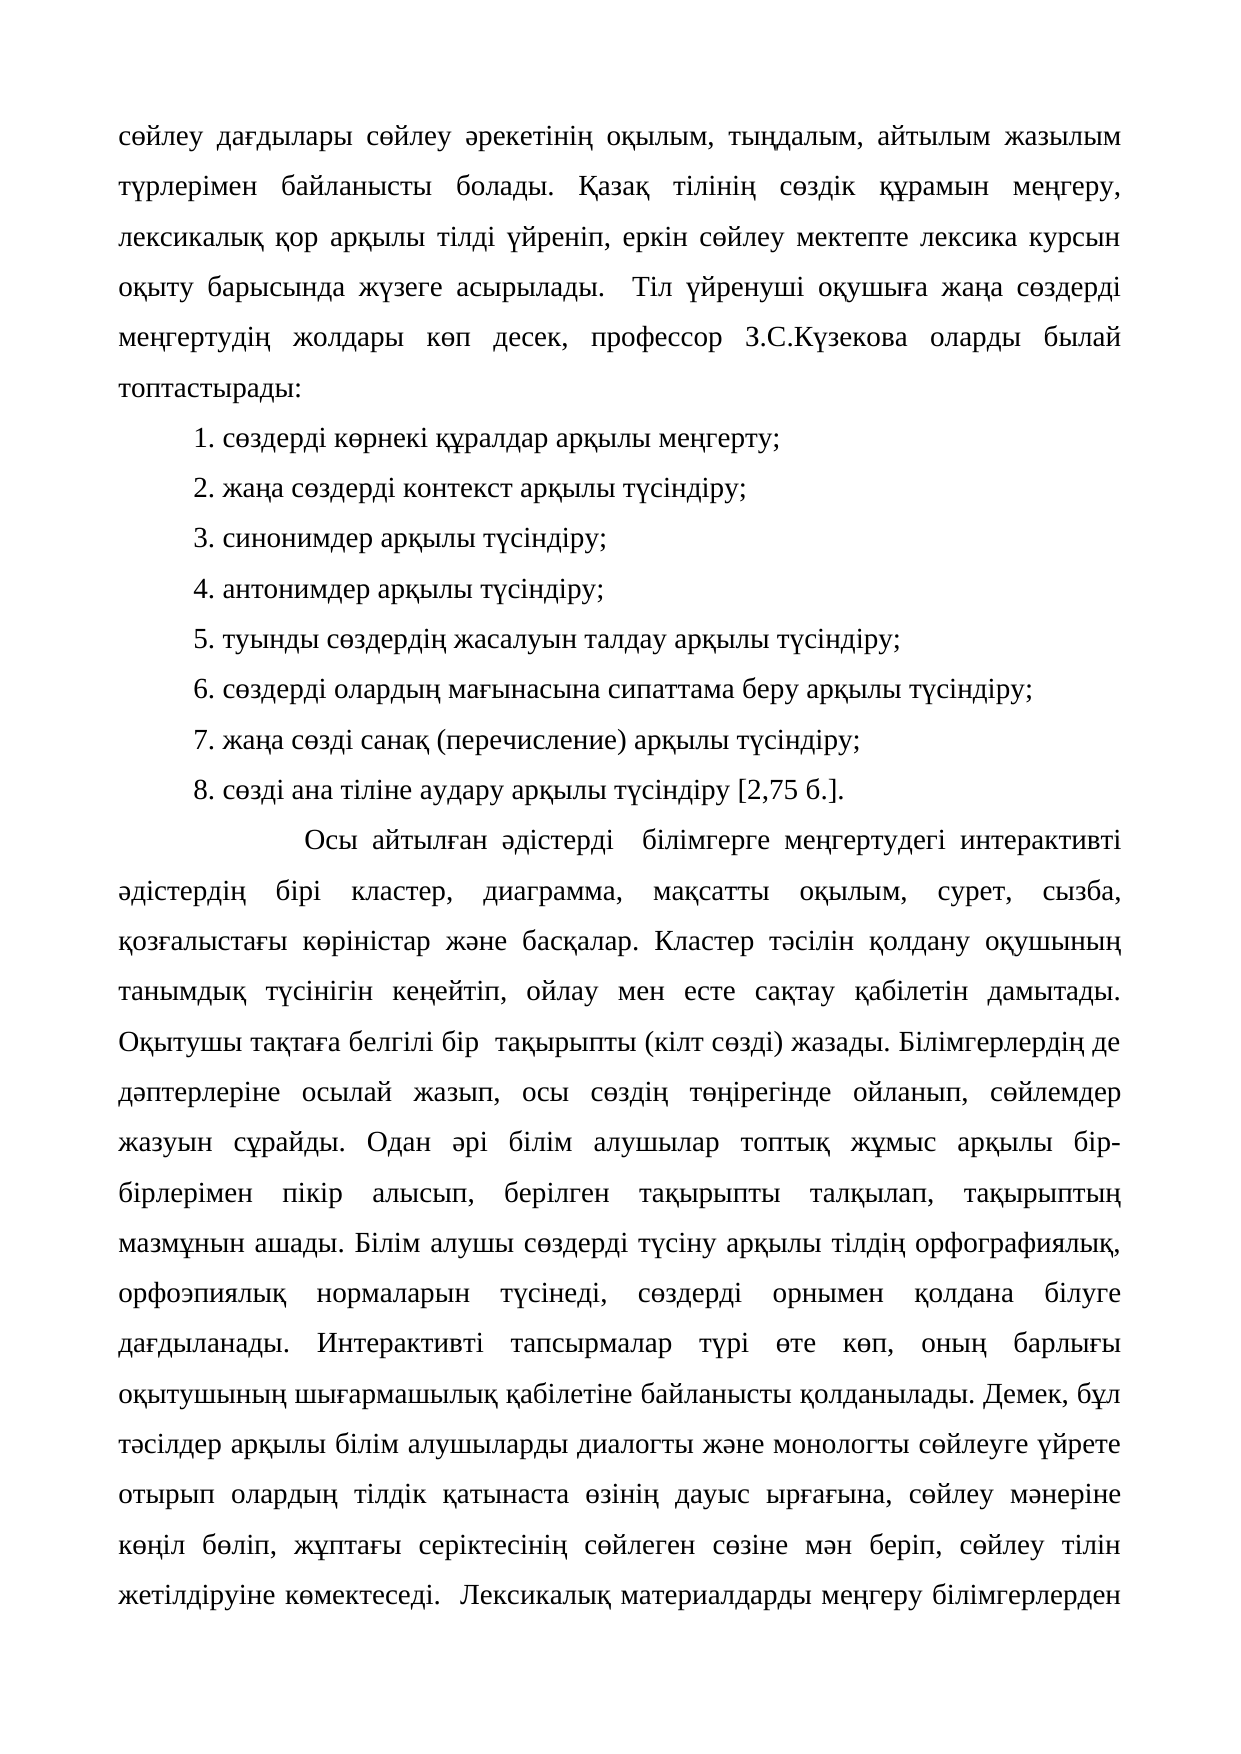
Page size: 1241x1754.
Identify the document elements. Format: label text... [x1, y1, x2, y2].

text 6. сөздерді олардың мағынасына сипаттама беру арқылы түсіндіру; [193, 672, 1122, 705]
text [118, 822, 1122, 1611]
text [118, 118, 1122, 403]
text 7. жаңа сөзді санақ (перечисление) арқылы түсіндіру; [193, 722, 1122, 755]
text 1. сөздерді көрнекі құралдар арқылы меңгерту; [193, 420, 1122, 453]
text 5. туынды сөздердің жасалуын талдау арқылы түсіндіру; [193, 621, 1122, 655]
text 3. синонимдер арқылы түсіндіру; [193, 521, 1122, 554]
text 8. сөзді ана тіліне аудару арқылы түсіндіру [2,75 б.]. [193, 772, 1122, 806]
text 4. антонимдер арқылы түсіндіру; [193, 571, 1122, 604]
text 2. жаңа сөздерді контекст арқылы түсіндіру; [193, 470, 1122, 504]
